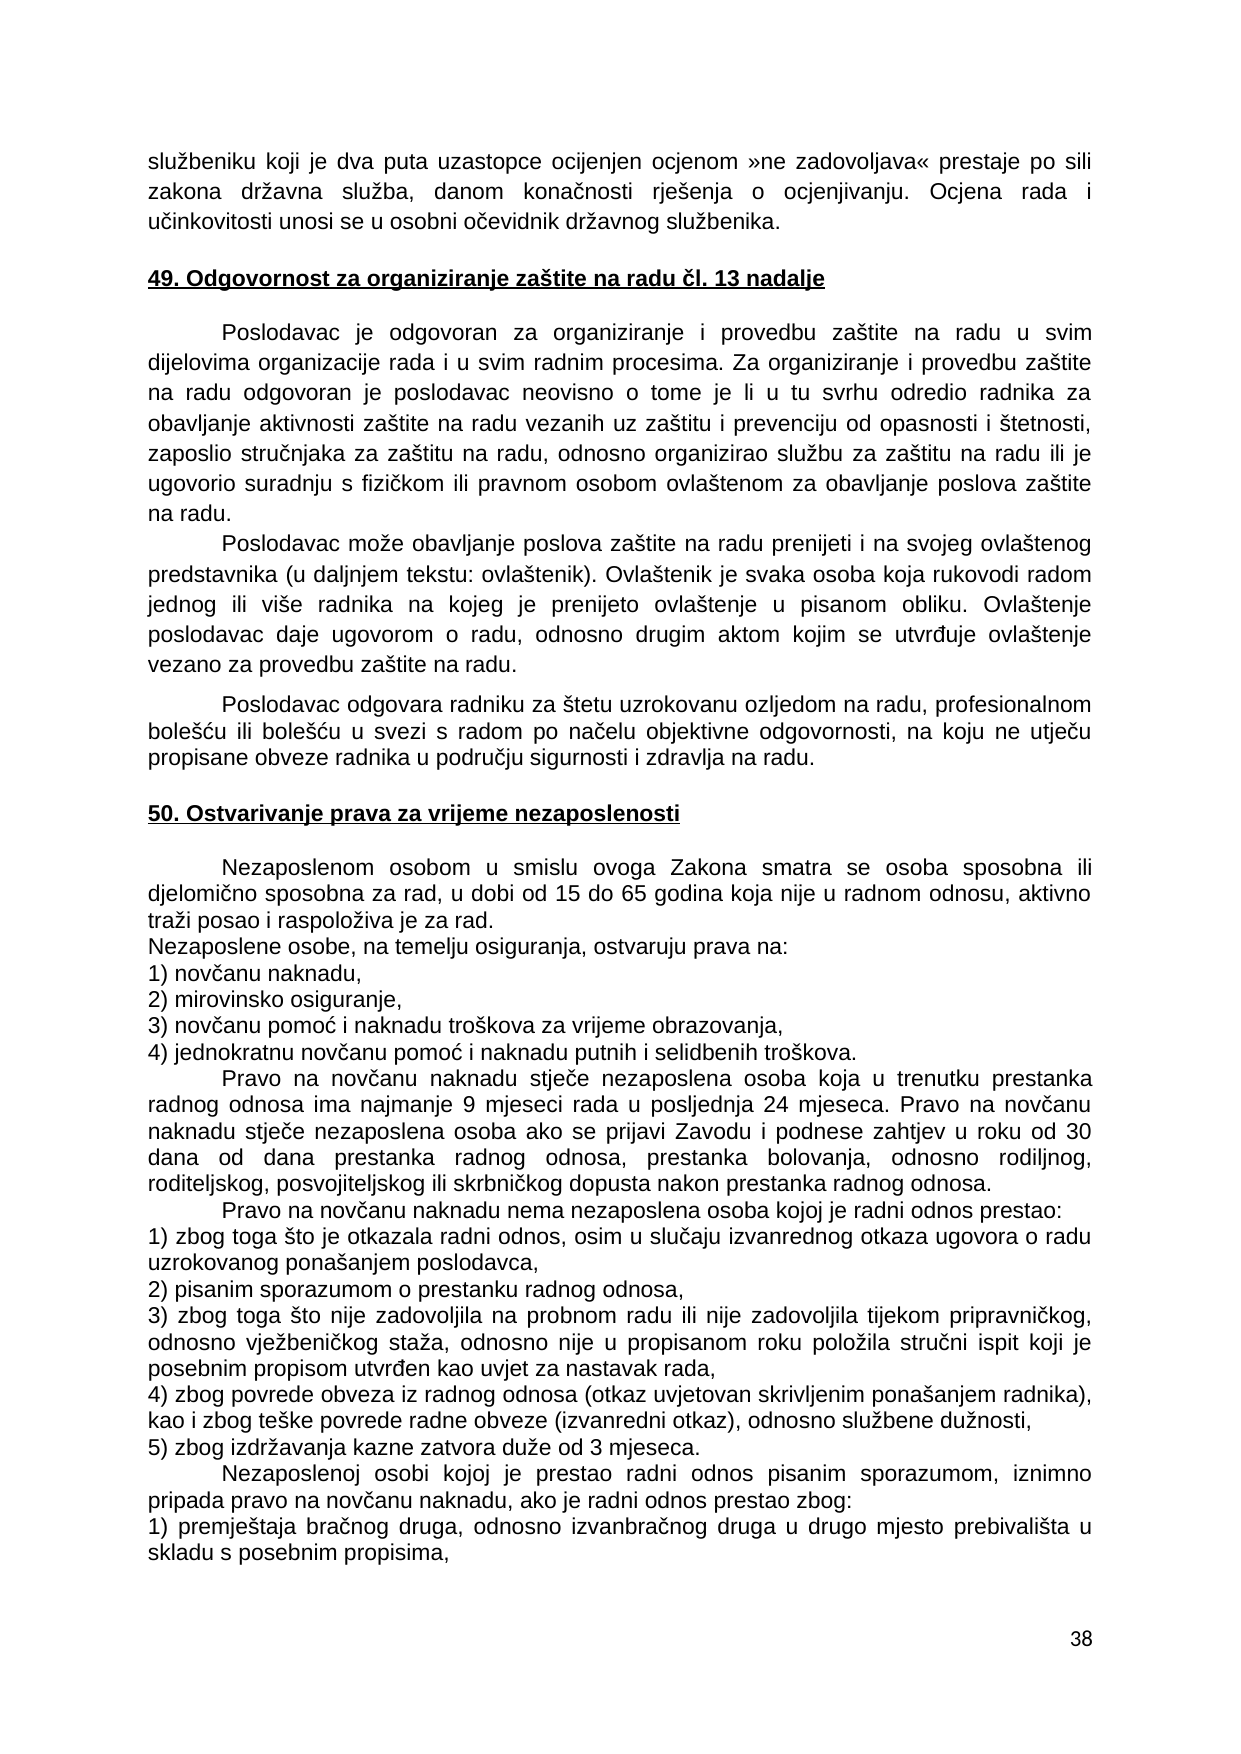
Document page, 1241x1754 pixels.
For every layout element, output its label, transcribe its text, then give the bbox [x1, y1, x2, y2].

text Poslodavac može obavljanje poslova zaštite na radu prenijeti i na svojeg ovlaštenog predstavnika (u daljnjem tekstu: ovlaštenik). Ovlaštenik je svaka osoba koja rukovodi radom jednog ili više radnika na kojeg je prenijeto ovlaštenje u pisanom obliku. Ovlaštenje poslodavac daje ugovorom o radu, odnosno drugim aktom kojim se utvrđuje ovlaštenje vezano za provedbu zaštite na radu. [148, 530, 1093, 678]
text Nezaposlenom osobom u smislu ovoga Zakona smatra se osoba sposobna ili djelomično sposobna za rad, u dobi od 15 do 65 godina koja nije u radnom odnosu, aktivno traži posao i raspoloživa je za rad. [148, 854, 1093, 933]
text 4) jednokratnu novčanu pomoć i naknadu putnih i selidbenih troškova. [148, 1038, 1093, 1065]
text Poslodavac odgovara radniku za štetu uzrokovanu ozljedom na radu, profesionalnom bolešću ili bolešću u svezi s radom po načelu objektivne odgovornosti, na koju ne utječu propisane obveze radnika u području sigurnosti i zdravlja na radu. [148, 691, 1093, 771]
text Nezaposlene osobe, na temelju osiguranja, ostvaruju prava na: [148, 933, 1093, 959]
text 5) zbog izdržavanja kazne zatvora duže od 3 mjeseca. [148, 1434, 1093, 1460]
text 2) pisanim sporazumom o prestanku radnog odnosa, [148, 1276, 1093, 1302]
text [148, 148, 1093, 234]
text Nezaposlenoj osobi kojoj je prestao radni odnos pisanim sporazumom, iznimno pripada pravo na novčanu naknadu, ako je radni odnos prestao zbog: [148, 1460, 1093, 1513]
text 3) novčanu pomoć i naknadu troškova za vrijeme obrazovanja, [148, 1012, 1093, 1038]
text 2) mirovinsko osiguranje, [148, 986, 1093, 1012]
text 50. Ostvarivanje prava za vrijeme nezaposlenosti [148, 800, 1093, 854]
text Pravo na novčanu naknadu stječe nezaposlena osoba koja u trenutku prestanka radnog odnosa ima najmanje 9 mjeseci rada u posljednja 24 mjeseca. Pravo na novčanu naknadu stječe nezaposlena osoba ako se prijavi Zavodu i podnese zahtjev u roku od 30 dana od dana prestanka radnog odnosa, prestanka bolovanja, odnosno rodiljnog, roditeljskog, posvojiteljskog ili skrbničkog dopusta nakon prestanka radnog odnosa. [148, 1065, 1093, 1197]
text 1) novčanu naknadu, [148, 959, 1093, 986]
text 4) zbog povrede obveza iz radnog odnosa (otkaz uvjetovan skrivljenim ponašanjem radnika), kao i zbog teške povrede radne obveze (izvanredni otkaz), odnosno službene dužnosti, [148, 1381, 1093, 1434]
text 3) zbog toga što nije zadovoljila na probnom radu ili nije zadovoljila tijekom pripravničkog, odnosno vježbeničkog staža, odnosno nije u propisanom roku položila stručni ispit koji je posebnim propisom utvrđen kao uvjet za nastavak rada, [148, 1302, 1093, 1381]
text 1) premještaja bračnog druga, odnosno izvanbračnog druga u drugo mjesto prebivališta u skladu s posebnim propisima, [148, 1513, 1093, 1566]
text Pravo na novčanu naknadu nema nezaposlena osoba kojoj je radni odnos prestao: [148, 1197, 1093, 1223]
text 49. Odgovornost za organiziranje zaštite na radu čl. 13 nadalje [148, 264, 1093, 319]
text 1) zbog toga što je otkazala radni odnos, osim u slučaju izvanrednog otkaza ugovora o radu uzrokovanog ponašanjem poslodavca, [148, 1223, 1093, 1276]
text Poslodavac je odgovoran za organiziranje i provedbu zaštite na radu u svim dijelovima organizacije rada i u svim radnim procesima. Za organiziranje i provedbu zaštite na radu odgovoran je poslodavac neovisno o tome je li u tu svrhu odredio radnika za obavljanje aktivnosti zaštite na radu vezanih uz zaštitu i prevenciju od opasnosti i štetnosti, zaposlio stručnjaka za zaštitu na radu, odnosno organizirao službu za zaštitu na radu ili je ugovorio suradnju s fizičkom ili pravnom osobom ovlaštenom za obavljanje poslova zaštite na radu. [148, 319, 1093, 527]
